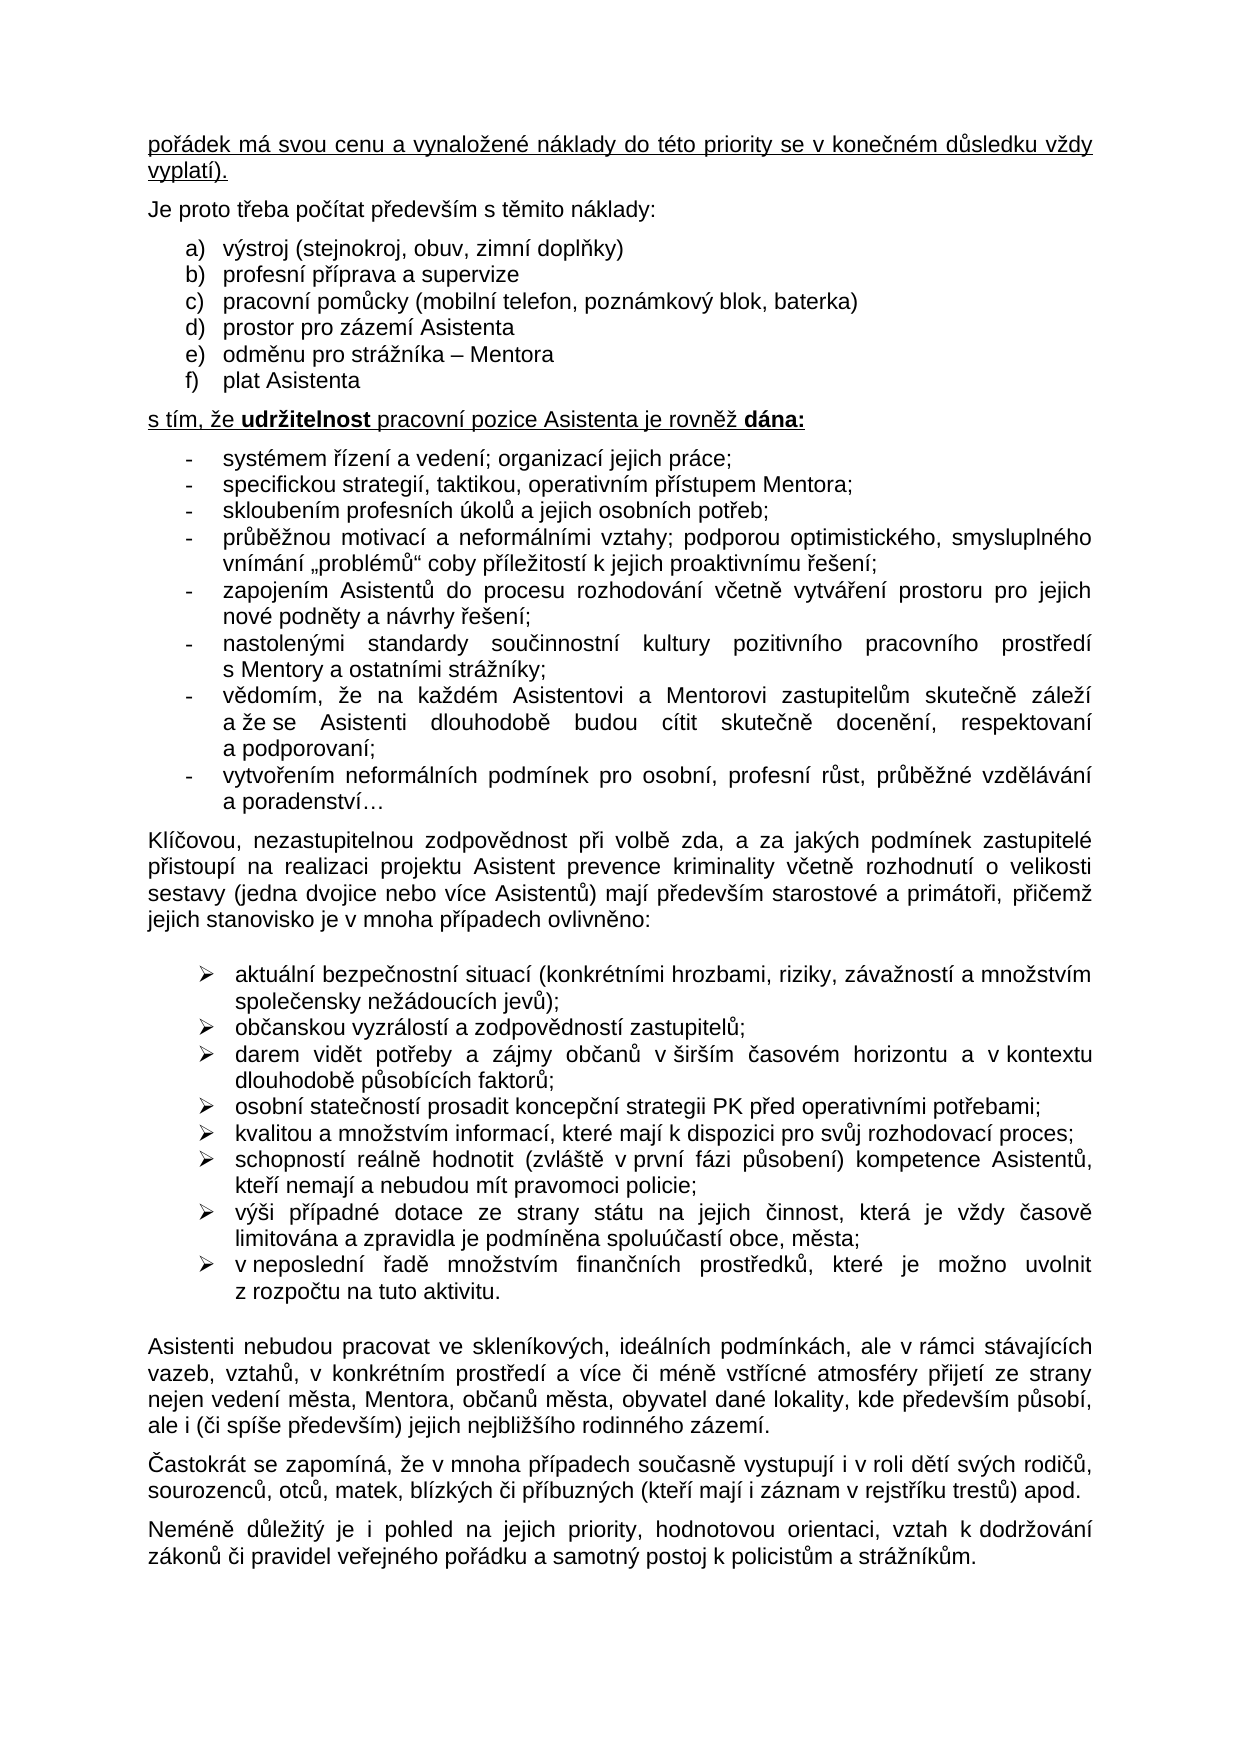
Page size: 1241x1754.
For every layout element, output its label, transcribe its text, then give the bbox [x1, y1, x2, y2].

list skloubením profesních úkolů a jejich osobních potřeb; [185, 497, 1092, 524]
list zapojením Asistentů do procesu rozhodování včetně vytváření prostoru pro jejich nové podněty a návrhy řešení; [185, 577, 1092, 629]
text Neméně důležitý je i pohled na jejich priority, hodnotovou orientaci, vztah k dodržování zákonů či pravidel veřejného pořádku a samotný postoj k policistům a strážníkům. [148, 1516, 1092, 1569]
list nastolenými standardy součinnostní kultury pozitivního pracovního prostředí s Mentory a ostatními strážníky; [185, 629, 1092, 682]
list občanskou vyzrálostí a zodpovědností zastupitelů; [197, 1014, 1092, 1041]
list profesní příprava a supervize [185, 261, 1092, 288]
text Asistenti nebudou pracovat ve skleníkových, ideálních podmínkách, ale v rámci stávajících vazeb, vztahů, v konkrétním prostředí a více či méně vstřícné atmosféry přijetí ze strany nejen vedení města, Mentora, občanů města, obyvatel dané lokality, kde především působí, ale i (či spíše především) jejich nejbližšího rodinného zázemí. [148, 1333, 1092, 1439]
text s tím, že udržitelnost pracovní pozice Asistenta je rovněž dána: [148, 406, 1092, 432]
text Klíčovou, nezastupitelnou zodpovědnost při volbě zda, a za jakých podmínek zastupitelé přistoupí na realizaci projektu Asistent prevence kriminality včetně rozhodnutí o velikosti sestavy (jedna dvojice nebo více Asistentů) mají především starostové a primátoři, přičemž jejich stanovisko je v mnoha případech ovlivněno: [148, 827, 1092, 932]
list plat Asistenta [185, 367, 1092, 393]
list vědomím, že na každém Asistentovi a Mentorovi zastupitelům skutečně záleží a že se Asistenti dlouhodobě budou cítit skutečně docenění, respektovaní a podporovaní; [185, 682, 1092, 762]
text Snaha o dosažení vysoké úrovně bezpečnosti a veřejného pořádku za nízkou cenu je zavádějící a v praxi nereálná, projevující se nejčastěji v nedostatečných kompetencích a s tím související i nedostatečné účinnosti přijímaných opatření (bezpečnost a veřejný pořádek má svou cenu a vynaložené náklady do této priority se v konečném důsledku vždy vyplatí). [148, 131, 1092, 154]
text Je proto třeba počítat především s těmito náklady: [148, 196, 1092, 223]
list schopností reálně hodnotit (zvláště v první fázi působení) kompetence Asistentů, kteří nemají a nebudou mít pravomoci policie; [197, 1146, 1092, 1199]
list aktuální bezpečnostní situací (konkrétními hrozbami, riziky, závažností a množstvím společensky nežádoucích jevů); [197, 961, 1092, 1014]
list systémem řízení a vedení; organizací jejich práce; [185, 444, 1092, 471]
list vytvořením neformálních podmínek pro osobní, profesní růst, průběžné vzdělávání a poradenství… [185, 762, 1092, 814]
list odměnu pro strážníka – Mentora [185, 341, 1092, 367]
list specifickou strategií, taktikou, operativním přístupem Mentora; [185, 471, 1092, 497]
list pracovní pomůcky (mobilní telefon, poznámkový blok, baterka) [185, 288, 1092, 314]
list průběžnou motivací a neformálními vztahy; podporou optimistického, smysluplného vnímání „problémů“ coby příležitostí k jejich proaktivnímu řešení; [185, 524, 1092, 577]
text Častokrát se zapomíná, že v mnoha případech současně vystupují i v roli dětí svých rodičů, sourozenců, otců, matek, blízkých či příbuzných (kteří mají i záznam v rejstříku trestů) apod. [148, 1451, 1092, 1504]
list osobní statečností prosadit koncepční strategii PK před operativními potřebami; [197, 1093, 1092, 1119]
text Snaha o dosažení vysoké úrovně bezpečnosti a veřejného pořádku za nízkou cenu je zavádějící a v praxi nereálná, projevující se nejčastěji v nedostatečných kompetencích a s tím související i nedostatečné účinnosti přijímaných opatření (bezpečnost a veřejný pořádek má svou cenu a vynaložené náklady do této priority se v konečném důsledku vždy vyplatí). [148, 155, 1092, 184]
list výstroj (stejnokroj, obuv, zimní doplňky) [185, 235, 1092, 261]
list výši případné dotace ze strany státu na jejich činnost, která je vždy časově limitována a zpravidla je podmíněna spoluúčastí obce, města; [197, 1199, 1092, 1251]
list darem vidět potřeby a zájmy občanů v širším časovém horizontu a v kontextu dlouhodobě působících faktorů; [197, 1041, 1092, 1093]
list prostor pro zázemí Asistenta [185, 314, 1092, 341]
list v neposlední řadě množstvím finančních prostředků, které je možno uvolnit z rozpočtu na tuto aktivitu. [197, 1251, 1092, 1304]
list kvalitou a množstvím informací, které mají k dispozici pro svůj rozhodovací proces; [197, 1119, 1092, 1146]
